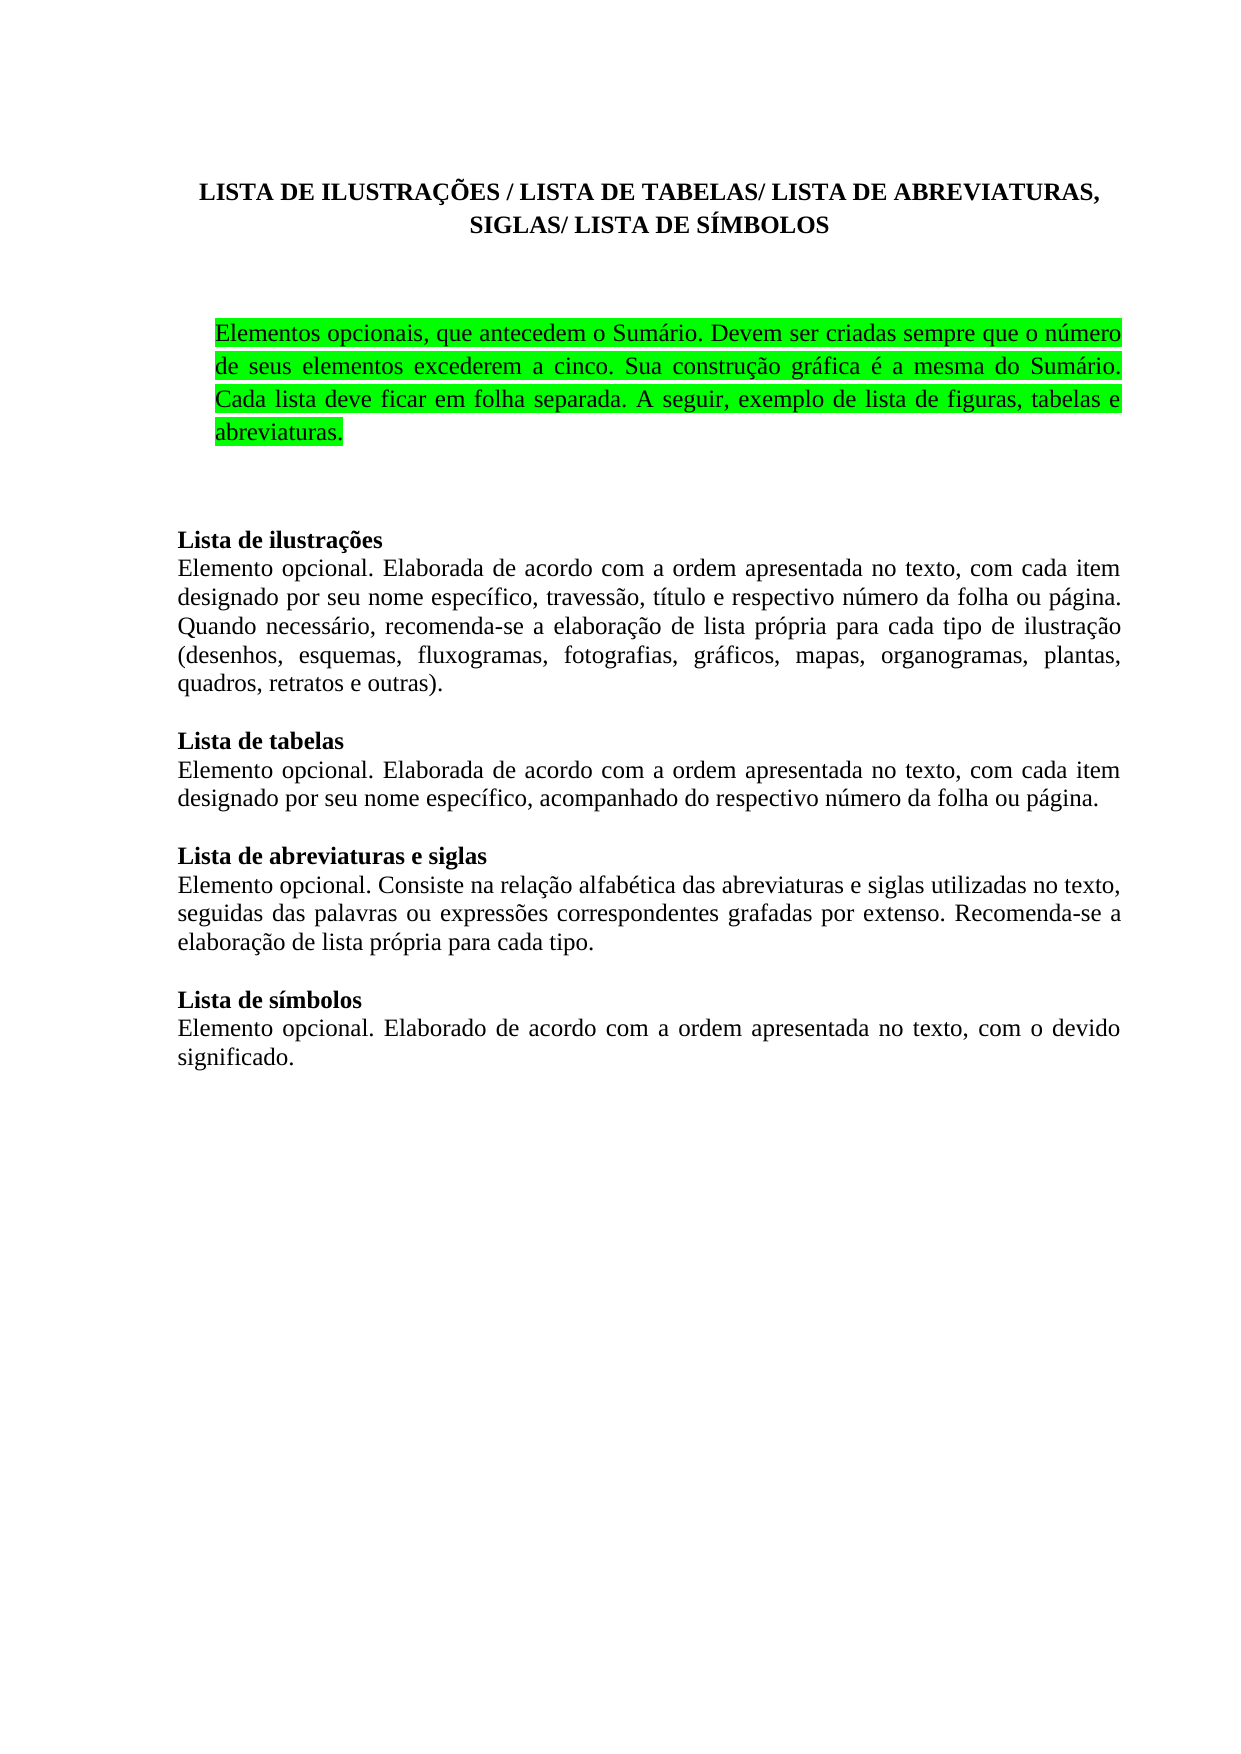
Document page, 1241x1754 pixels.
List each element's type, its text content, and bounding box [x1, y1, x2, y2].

text Elementos opcionais, que antecedem o Sumário. Devem ser criadas sempre que o número de seus elementos excederem a cinco. Sua construção gráfica é a mesma do Sumário. Cada lista deve ficar em folha separada. A seguir, exemplo de lista de figuras, tabelas e abreviaturas. [215, 413, 1122, 446]
text Lista de tabelas [177, 726, 1122, 755]
text Elemento opcional. Elaborado de acordo com a ordem apresentada no texto, com o devido significado. [177, 1013, 1122, 1071]
text Lista de abreviaturas e siglas [177, 841, 1122, 870]
text Elemento opcional. Elaborada de acordo com a ordem apresentada no texto, com cada item designado por seu nome específico, travessão, título e respectivo número da folha ou página. Quando necessário, recomenda-se a elaboração de lista própria para cada tipo de ilustração (desenhos, esquemas, fluxogramas, fotografias, gráficos, mapas, organogramas, plantas, quadros, retratos e outras). [177, 553, 1122, 697]
text LISTA DE ILUSTRAÇÕES / LISTA DE TABELAS/ LISTA DE ABREVIATURAS, SIGLAS/ LISTA DE SÍMBOLOS [177, 177, 1122, 239]
text Elemento opcional. Elaborada de acordo com a ordem apresentada no texto, com cada item designado por seu nome específico, acompanhado do respectivo número da folha ou página. [177, 755, 1122, 812]
text Elemento opcional. Consiste na relação alfabética das abreviaturas e siglas utilizadas no texto, seguidas das palavras ou expressões correspondentes grafadas por extenso. Recomenda-se a elaboração de lista própria para cada tipo. [177, 870, 1122, 956]
text Lista de ilustrações [177, 525, 1122, 553]
text Lista de símbolos [177, 985, 1122, 1013]
